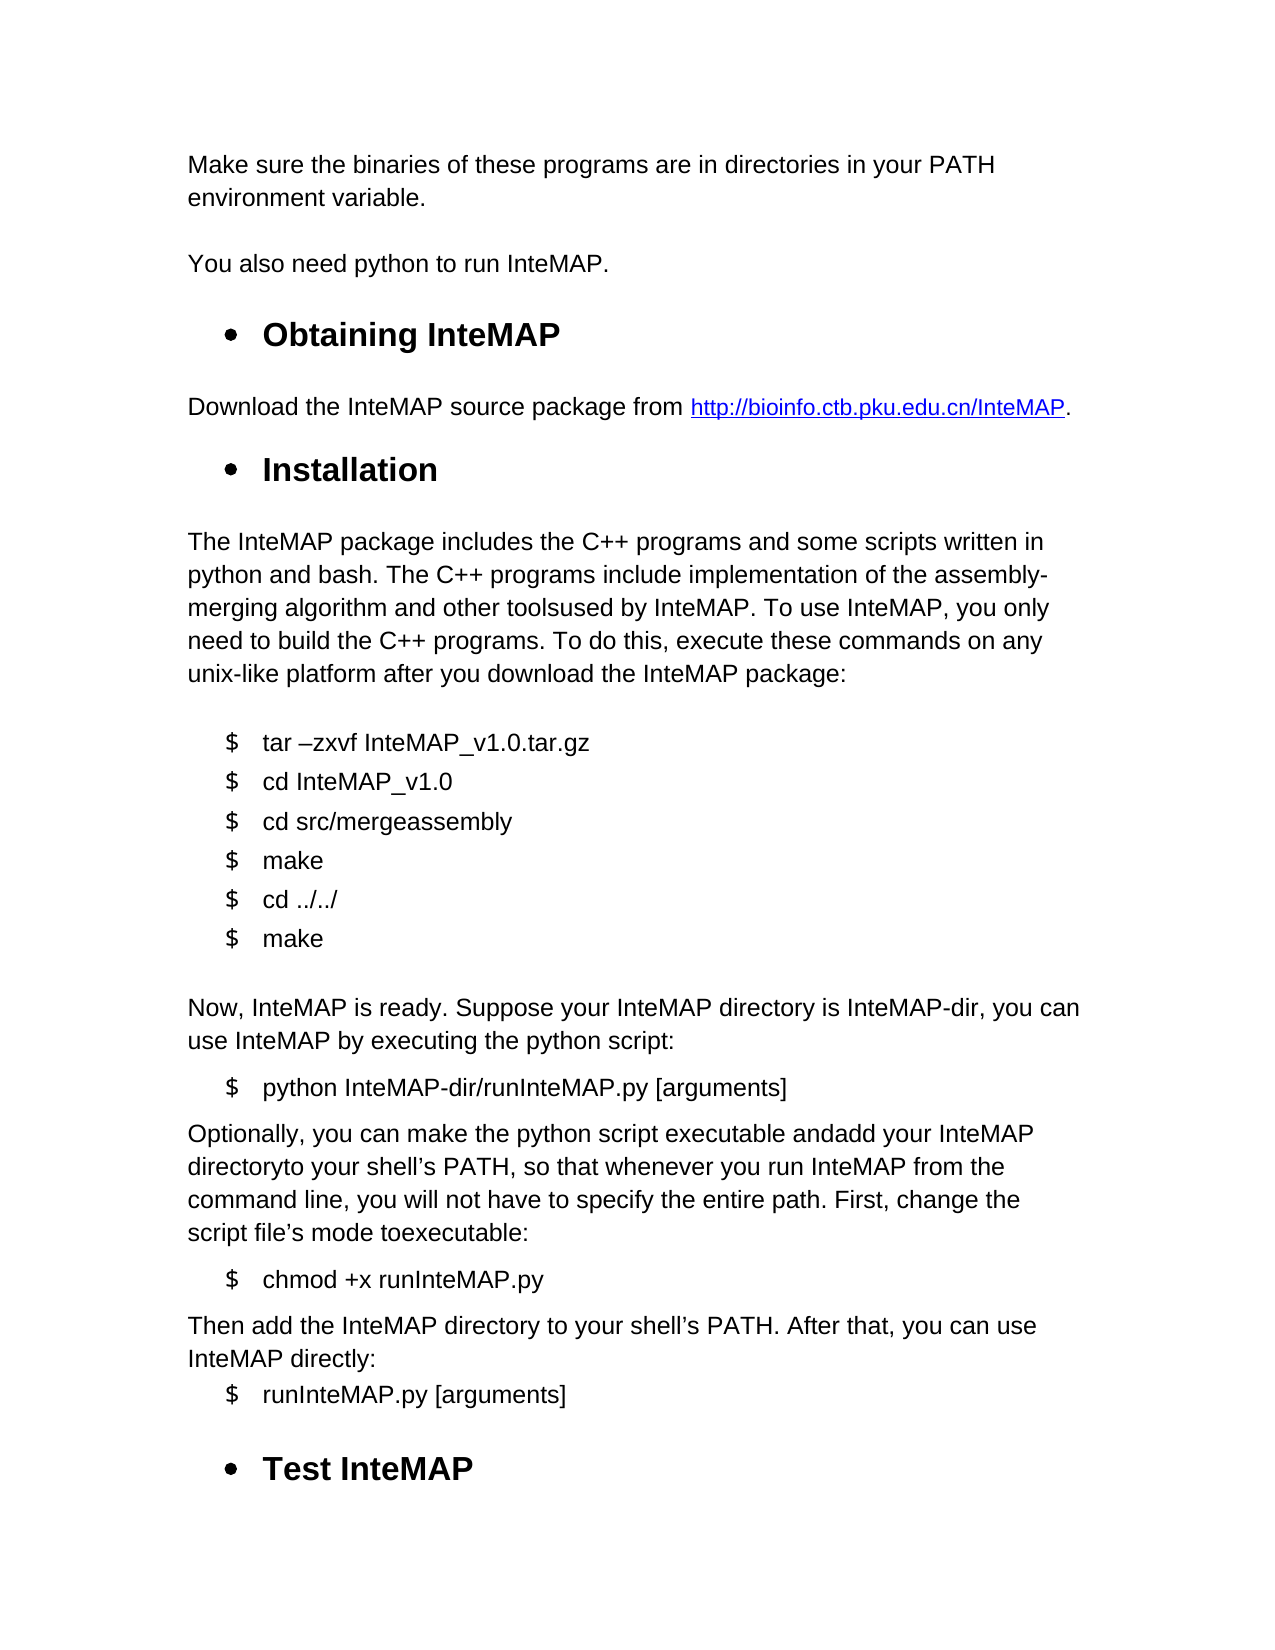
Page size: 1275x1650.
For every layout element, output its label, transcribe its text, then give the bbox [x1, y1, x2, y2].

list python InteMAP-dir/runInteMAP.py [arguments] [225, 1069, 1087, 1103]
text Then add the InteMAP directory to your shell’s PATH. After that, you can use InteMAP directly: [187, 1311, 1087, 1373]
text Optionally, you can make the python script executable andadd your InteMAP directoryto your shell’s PATH, so that whenever you run InteMAP from the command line, you will not have to specify the entire path. First, change the script file’s mode toexecutable: [187, 1119, 1087, 1247]
list tar –zxvf InteMAP_v1.0.tar.gz [225, 725, 1087, 759]
list chmod +x runInteMAP.py [225, 1261, 1087, 1296]
list cd src/mergeassembly [225, 803, 1087, 837]
text Download the InteMAP source package from http://bioinfo.ctb.pku.edu.cn/InteMAP. [187, 392, 1087, 421]
list make [225, 842, 1087, 876]
text Make sure the binaries of these programs are in directories in your PATH environment variable. [187, 150, 1087, 212]
list Test InteMAP [225, 1449, 1087, 1488]
text The InteMAP package includes the C++ programs and some scripts written in python and bash. The C++ programs include implementation of the assembly-merging algorithm and other toolsused by InteMAP. To use InteMAP, you only need to build the C++ programs. To do this, execute these commands on any unix-like platform after you download the InteMAP package: [187, 527, 1087, 688]
text Now, InteMAP is ready. Suppose your InteMAP directory is InteMAP-dir, you can use InteMAP by executing the python script: [187, 993, 1087, 1055]
list cd InteMAP_v1.0 [225, 764, 1087, 798]
list make [225, 921, 1087, 955]
list cd ../../ [225, 882, 1087, 916]
text You also need python to run InteMAP. [187, 249, 1087, 278]
list runInteMAP.py [arguments] [225, 1377, 1087, 1411]
list Installation [225, 450, 1087, 488]
list Obtaining InteMAP [225, 315, 1087, 354]
